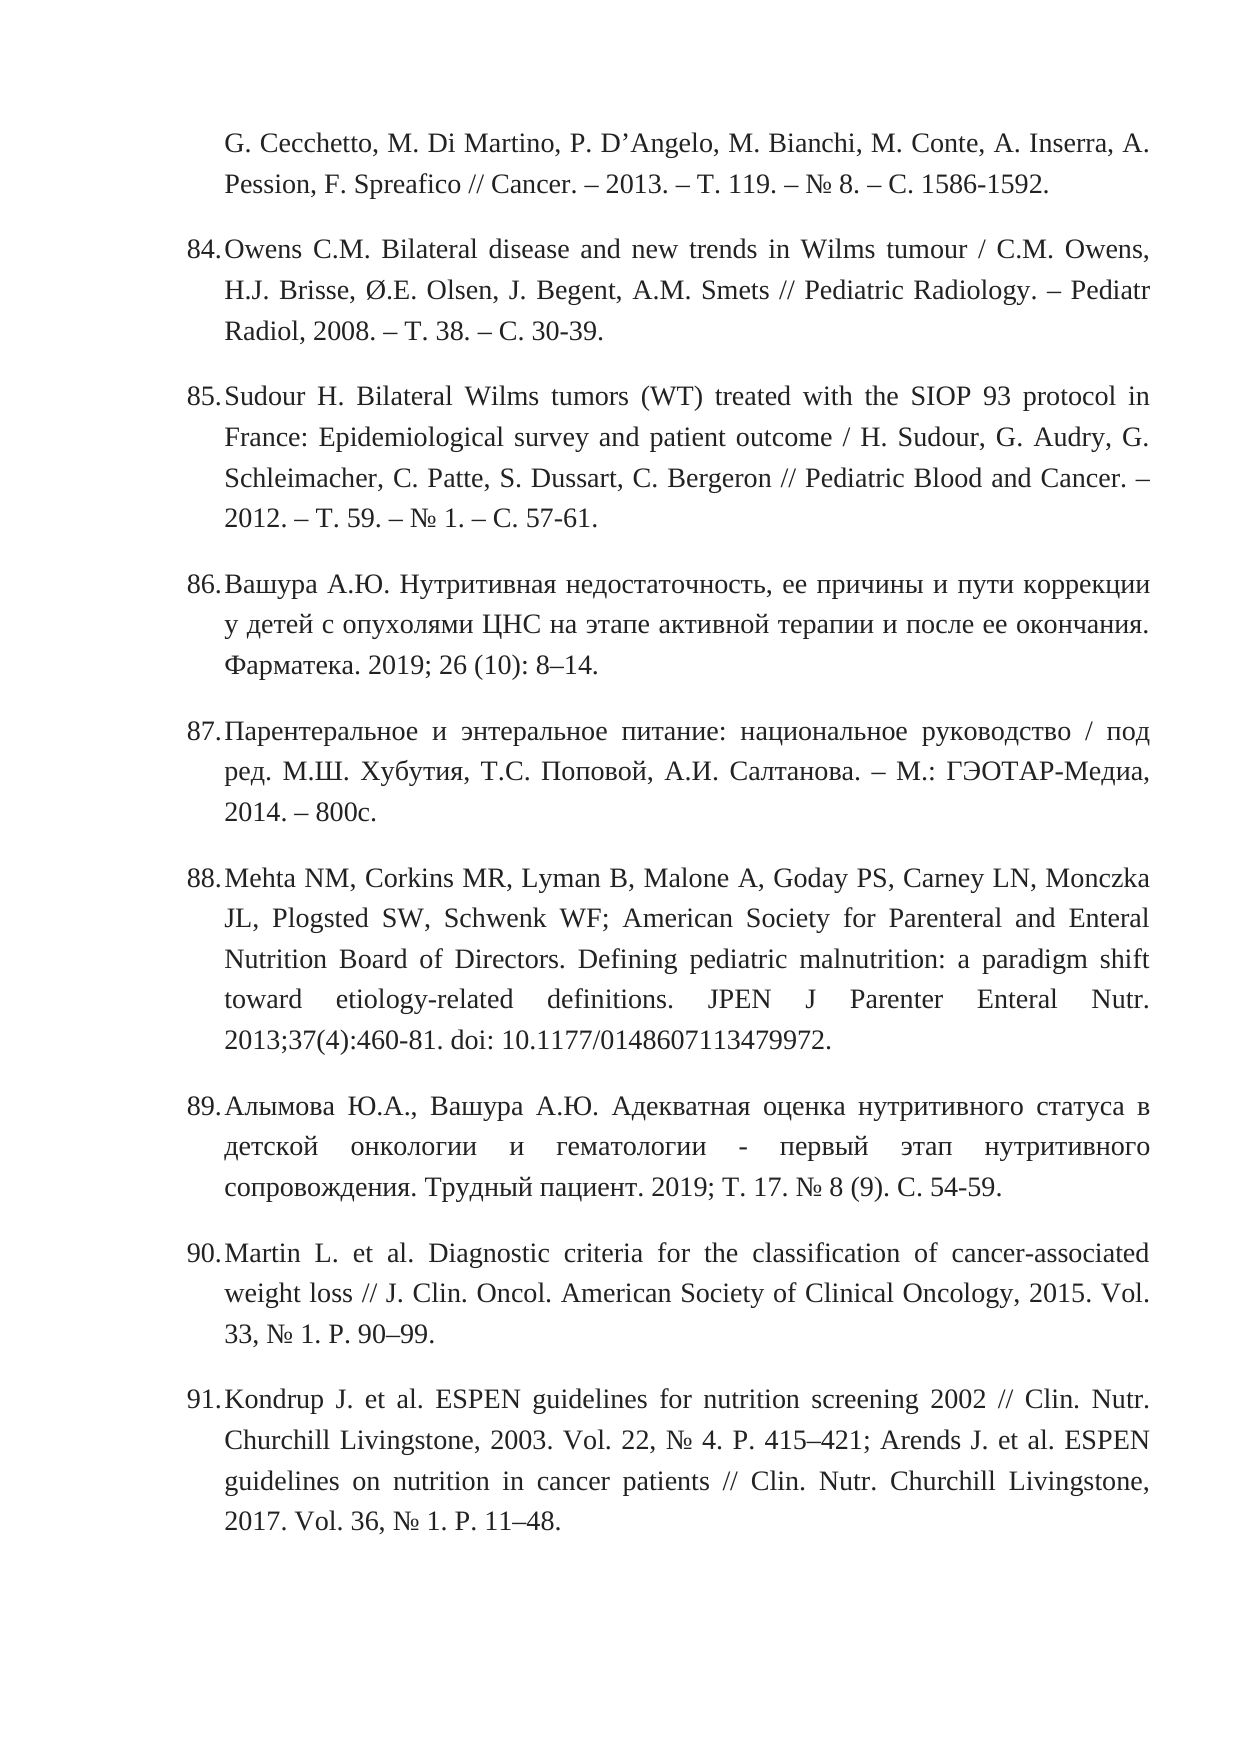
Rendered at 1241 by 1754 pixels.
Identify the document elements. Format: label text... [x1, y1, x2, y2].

list Kondrup J. et al. ESPEN guidelines for nutrition screening 2002 // Clin. Nutr. Churchill Livingstone, 2003. Vol. 22, № 4. P. 415–421; Arends J. et al. ESPEN guidelines on nutrition in cancer patients // Clin. Nutr. Churchill Livingstone, 2017. Vol. 36, № 1. P. 11–48. [187, 1374, 1152, 1537]
list Sudour H. Bilateral Wilms tumors (WT) treated with the SIOP 93 protocol in France: Epidemiological survey and patient outcome / H. Sudour, G. Audry, G. Schleimacher, C. Patte, S. Dussart, C. Bergeron // Pediatric Blood and Cancer. – 2012. – Т. 59. – № 1. – С. 57-61. [187, 371, 1152, 534]
list Martin L. et al. Diagnostic criteria for the classification of cancer-associated weight loss // J. Clin. Oncol. American Society of Clinical Oncology, 2015. Vol. 33, № 1. P. 90–99. [187, 1227, 1152, 1349]
list Вашура А.Ю. Нутритивная недостаточность, ее причины и пути коррекции у детей с опухолями ЦНС на этапе активной терапии и после ее окончания. Фарматека. 2019; 26 (10): 8–14. [187, 559, 1152, 681]
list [187, 118, 1152, 199]
list Парентеральное и энтеральное питание: национальное руководство / под ред. М.Ш. Хубутия, Т.С. Поповой, А.И. Салтанова. – М.: ГЭОТАР-Медиа, 2014. – 800с. [187, 706, 1152, 827]
list Mehta NM, Corkins MR, Lyman B, Malone A, Goday PS, Carney LN, Monczka JL, Plogsted SW, Schwenk WF; American Society for Parenteral and Enteral Nutrition Board of Directors. Defining pediatric malnutrition: a paradigm shift toward etiology-related definitions. JPEN J Parenter Enteral Nutr. 2013;37(4):460-81. doi: 10.1177/0148607113479972. [187, 852, 1152, 1056]
list Алымова Ю.А., Вашура А.Ю. Адекватная оценка нутритивного статуса в детской онкологии и гематологии - первый этап нутритивного сопровождения. Трудный пациент. 2019; Т. 17. № 8 (9). С. 54-59. [187, 1081, 1152, 1202]
list Owens C.M. Bilateral disease and new trends in Wilms tumour / C.M. Owens, H.J. Brisse, Ø.E. Olsen, J. Begent, A.M. Smets // Pediatric Radiology. – Pediatr Radiol, 2008. – Т. 38. – С. 30-39. [187, 224, 1152, 346]
